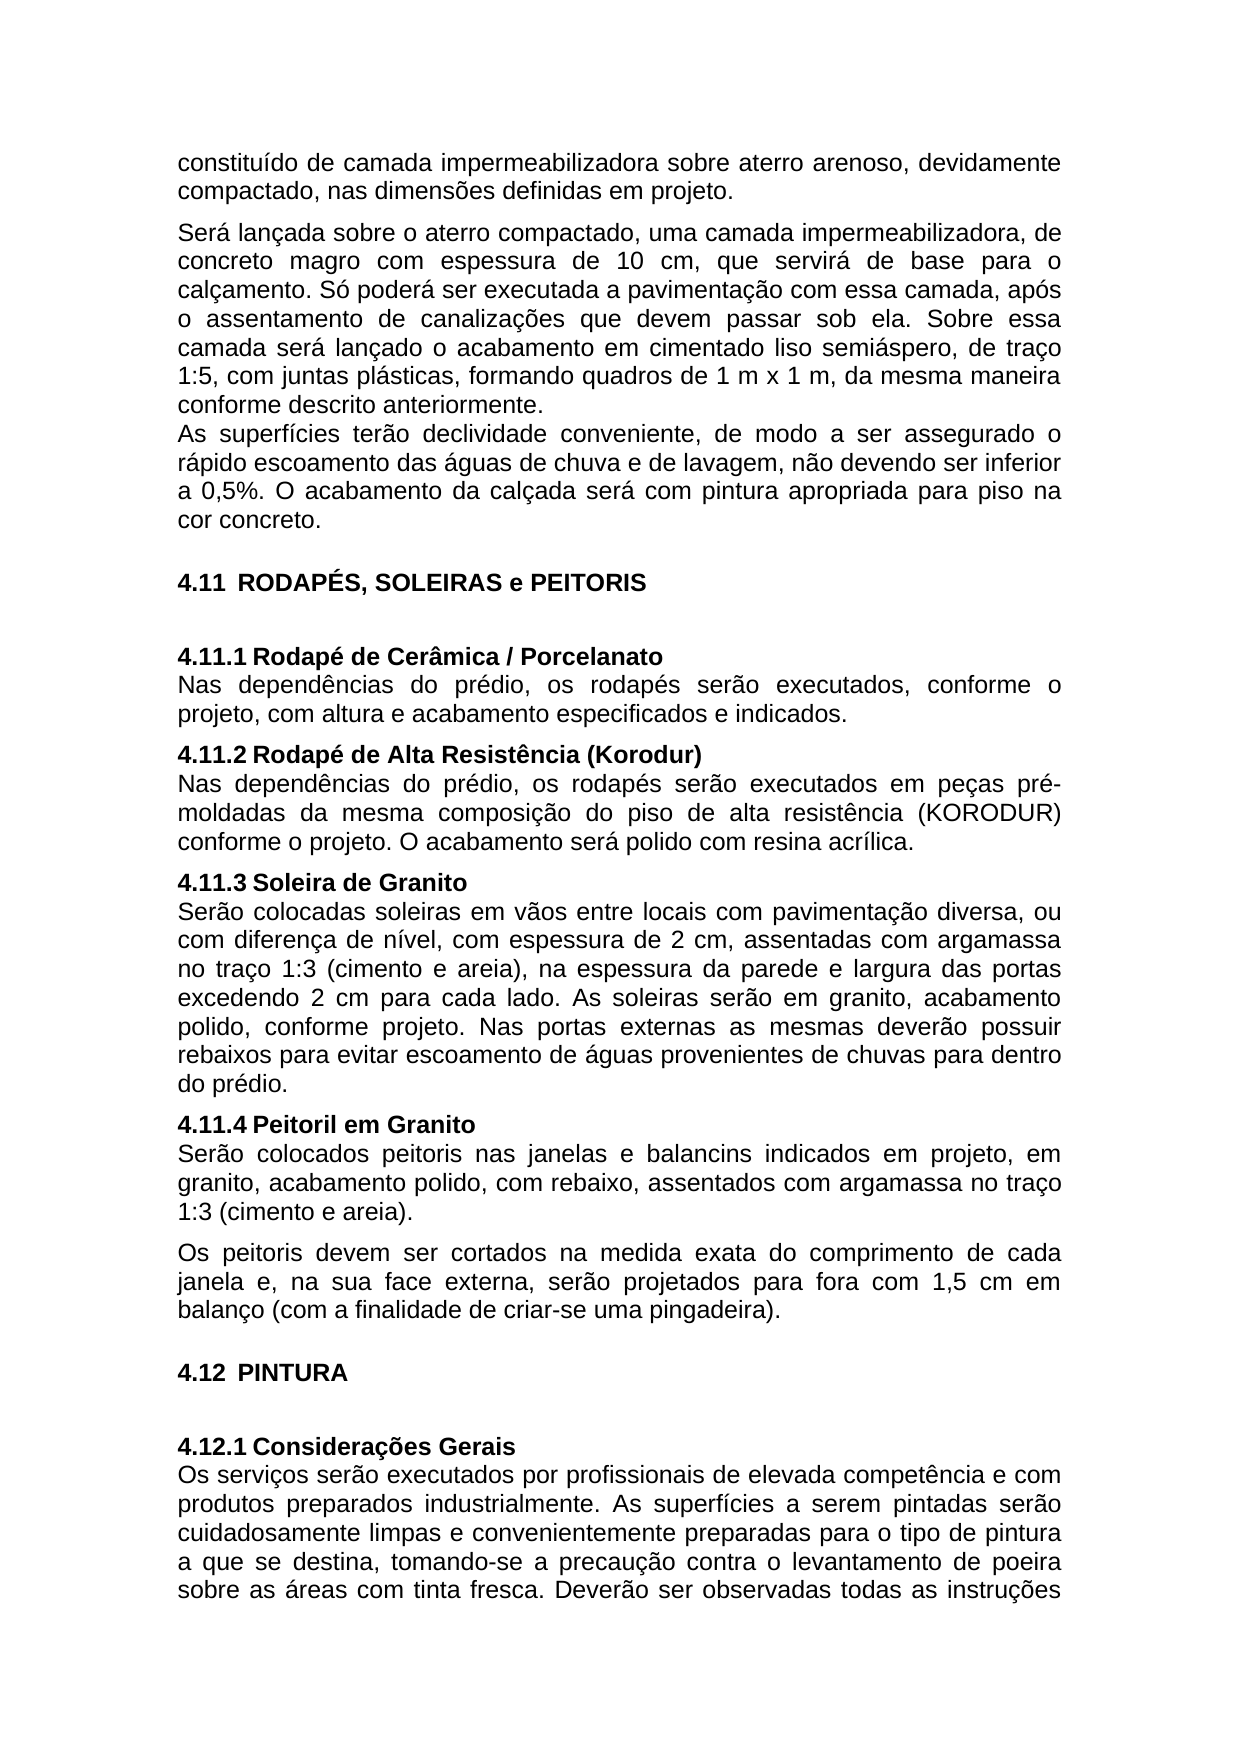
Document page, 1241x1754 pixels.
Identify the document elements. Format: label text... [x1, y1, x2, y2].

subtitle Rodapé de Cerâmica / Porcelanato [177, 641, 1063, 670]
subtitle Considerações Gerais [177, 1432, 1063, 1460]
text Serão colocados peitoris nas janelas e balancins indicados em projeto, em granito, acabamento polido, com rebaixo, assentados com argamassa no traço 1:3 (cimento e areia). [177, 1139, 1063, 1225]
subtitle Peitoril em Granito [177, 1110, 1063, 1139]
text Os peitoris devem ser cortados na medida exata do comprimento de cada janela e, na sua face externa, serão projetados para fora com em balanço (com a finalidade de criar-se uma pingadeira). [177, 1238, 1063, 1324]
text Nas dependências do prédio, os rodapés serão executados, conforme o projeto, com altura e acabamento especificados e indicados. [177, 670, 1063, 728]
subtitle RODAPÉS, SOLEIRAS e PEITORIS [177, 559, 1063, 596]
text Será lançada sobre o aterro compactado, uma camada impermeabilizadora, de concreto magro com espessura de 10 cm, que servirá de base para o calçamento. Só poderá ser executada a pavimentação com essa camada, após o assentamento de canalizações que devem passar sob ela. Sobre essa camada será lançado o acabamento em cimentado liso semiáspero, de traço 1:5, com juntas plásticas, formando quadros de 1 m x 1 m, da mesma maneira conforme descrito anteriormente. [177, 218, 1063, 419]
text As superfícies terão declividade conveniente, de modo a ser assegurado o rápido escoamento das águas de chuva e de lavagem, não devendo ser inferior a 0,5%. O acabamento da calçada será com pintura apropriada para piso na cor concreto. [177, 419, 1063, 534]
subtitle PINTURA [177, 1349, 1063, 1386]
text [177, 148, 1063, 205]
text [177, 1460, 1063, 1604]
subtitle Soleira de Granito [177, 868, 1063, 896]
text Nas dependências do prédio, os rodapés serão executados em peças pré-moldadas da mesma composição do piso de alta resistência (KORODUR) conforme o projeto. O acabamento será polido com resina acrílica. [177, 769, 1063, 855]
subtitle Rodapé de Alta Resistência (Korodur) [177, 740, 1063, 769]
text Serão colocadas soleiras em vãos entre locais com pavimentação diversa, ou com diferença de nível, com espessura de 2 cm, assentadas com argamassa no traço 1:3 (cimento e areia), na espessura da parede e largura das portas excedendo 2 cm para cada lado. As soleiras serão em granito, acabamento polido, conforme projeto. Nas portas externas as mesmas deverão possuir rebaixos para evitar escoamento de águas provenientes de chuvas para dentro do prédio. [177, 896, 1063, 1098]
